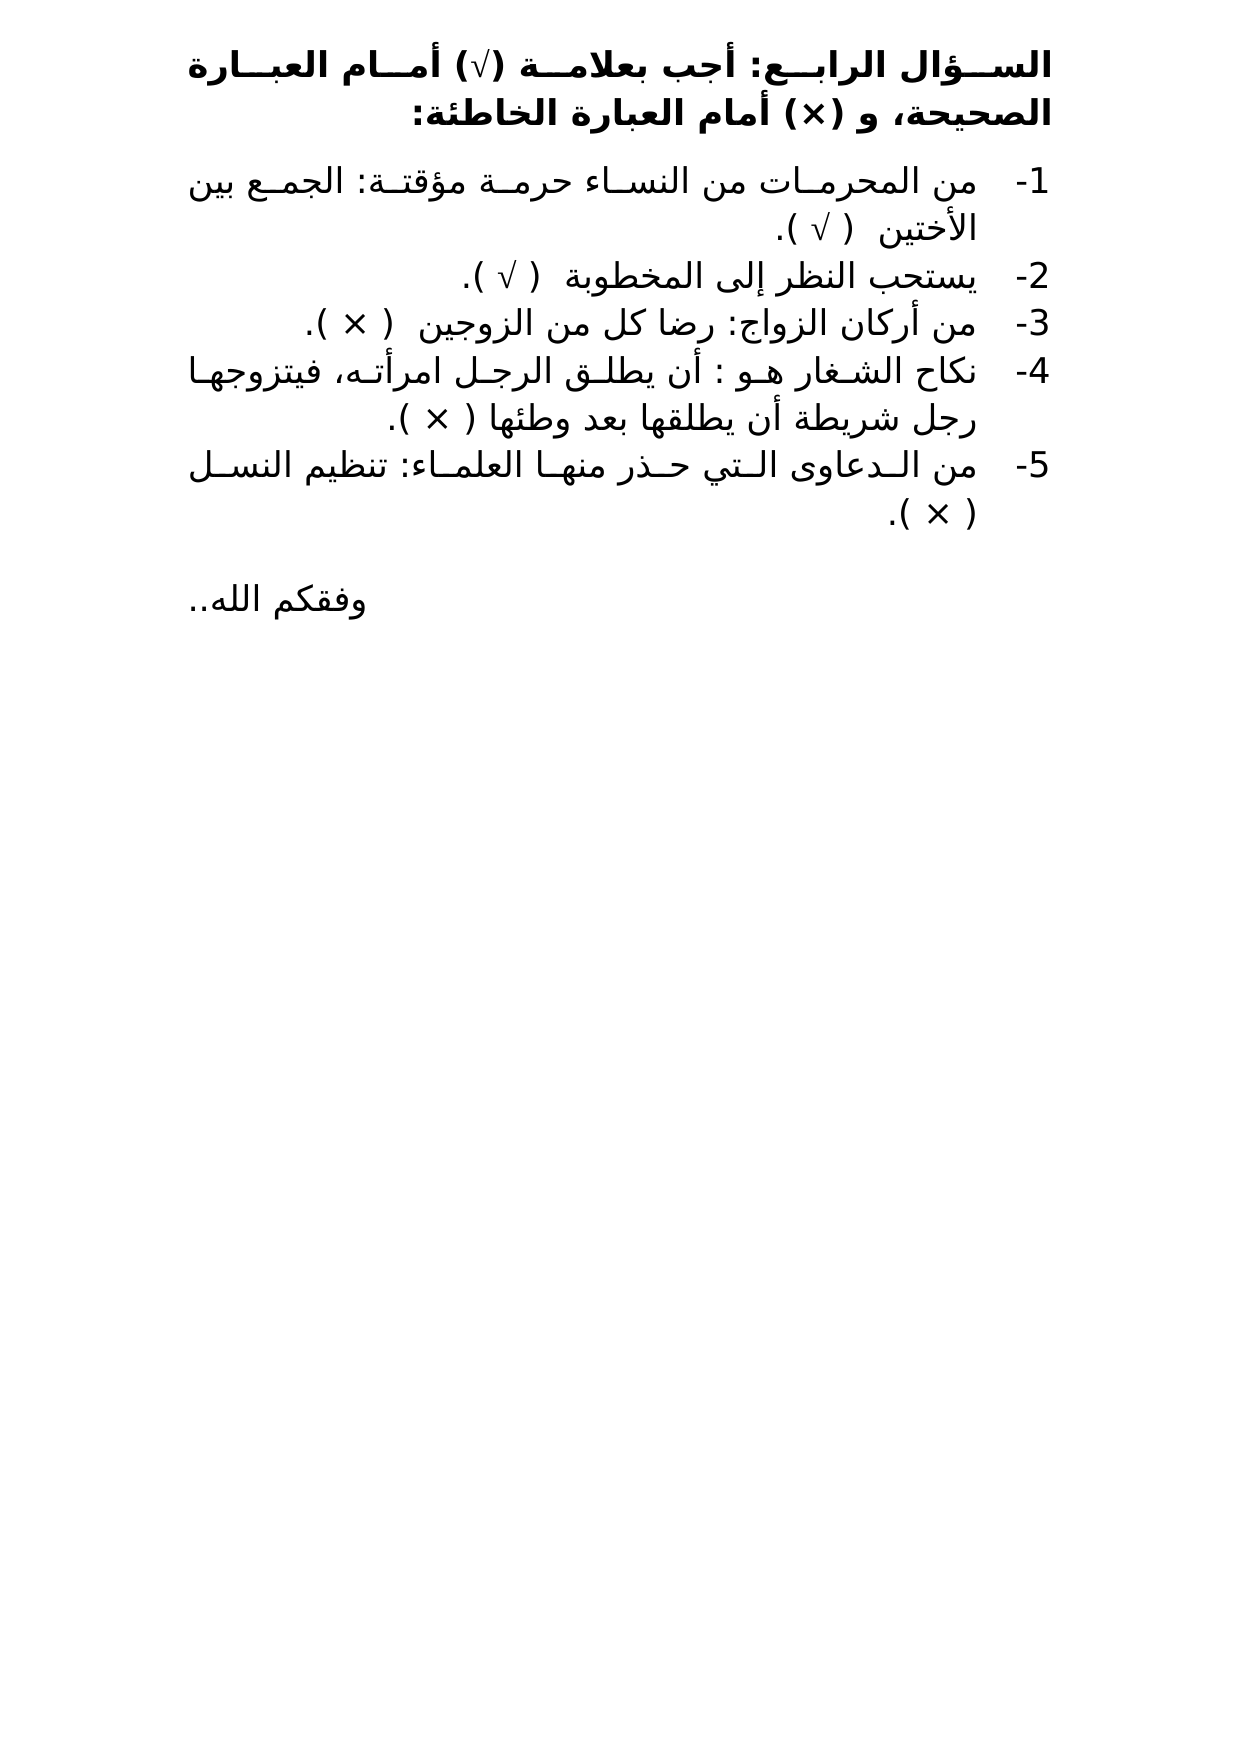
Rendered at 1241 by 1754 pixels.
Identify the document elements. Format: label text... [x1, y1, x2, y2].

list يستحب النظر إلى المخطوبة ( √ ). [187, 255, 1015, 297]
list من أركان الزواج: رضا كل من الزوجين ( × ). [187, 303, 1015, 344]
list وفقكم الله.. [187, 579, 978, 620]
list من الدعاوى التي حذر منها العلماء: تنظيم النسل ( × ). [187, 445, 1015, 534]
list نكاح الشغار هو : أن يطلق الرجل امرأته، فيتزوجها رجل شريطة أن يطلقها بعد وطئها ( × ). [187, 350, 1015, 439]
text السؤال الرابع: أجب بعلامة (√) أمام العبارة الصحيحة، و (×) أمام العبارة الخاطئة: [187, 44, 1053, 133]
list من المحرمات من النساء حرمة مؤقتة: الجمع بين الأختين ( √ ). [187, 160, 1015, 249]
